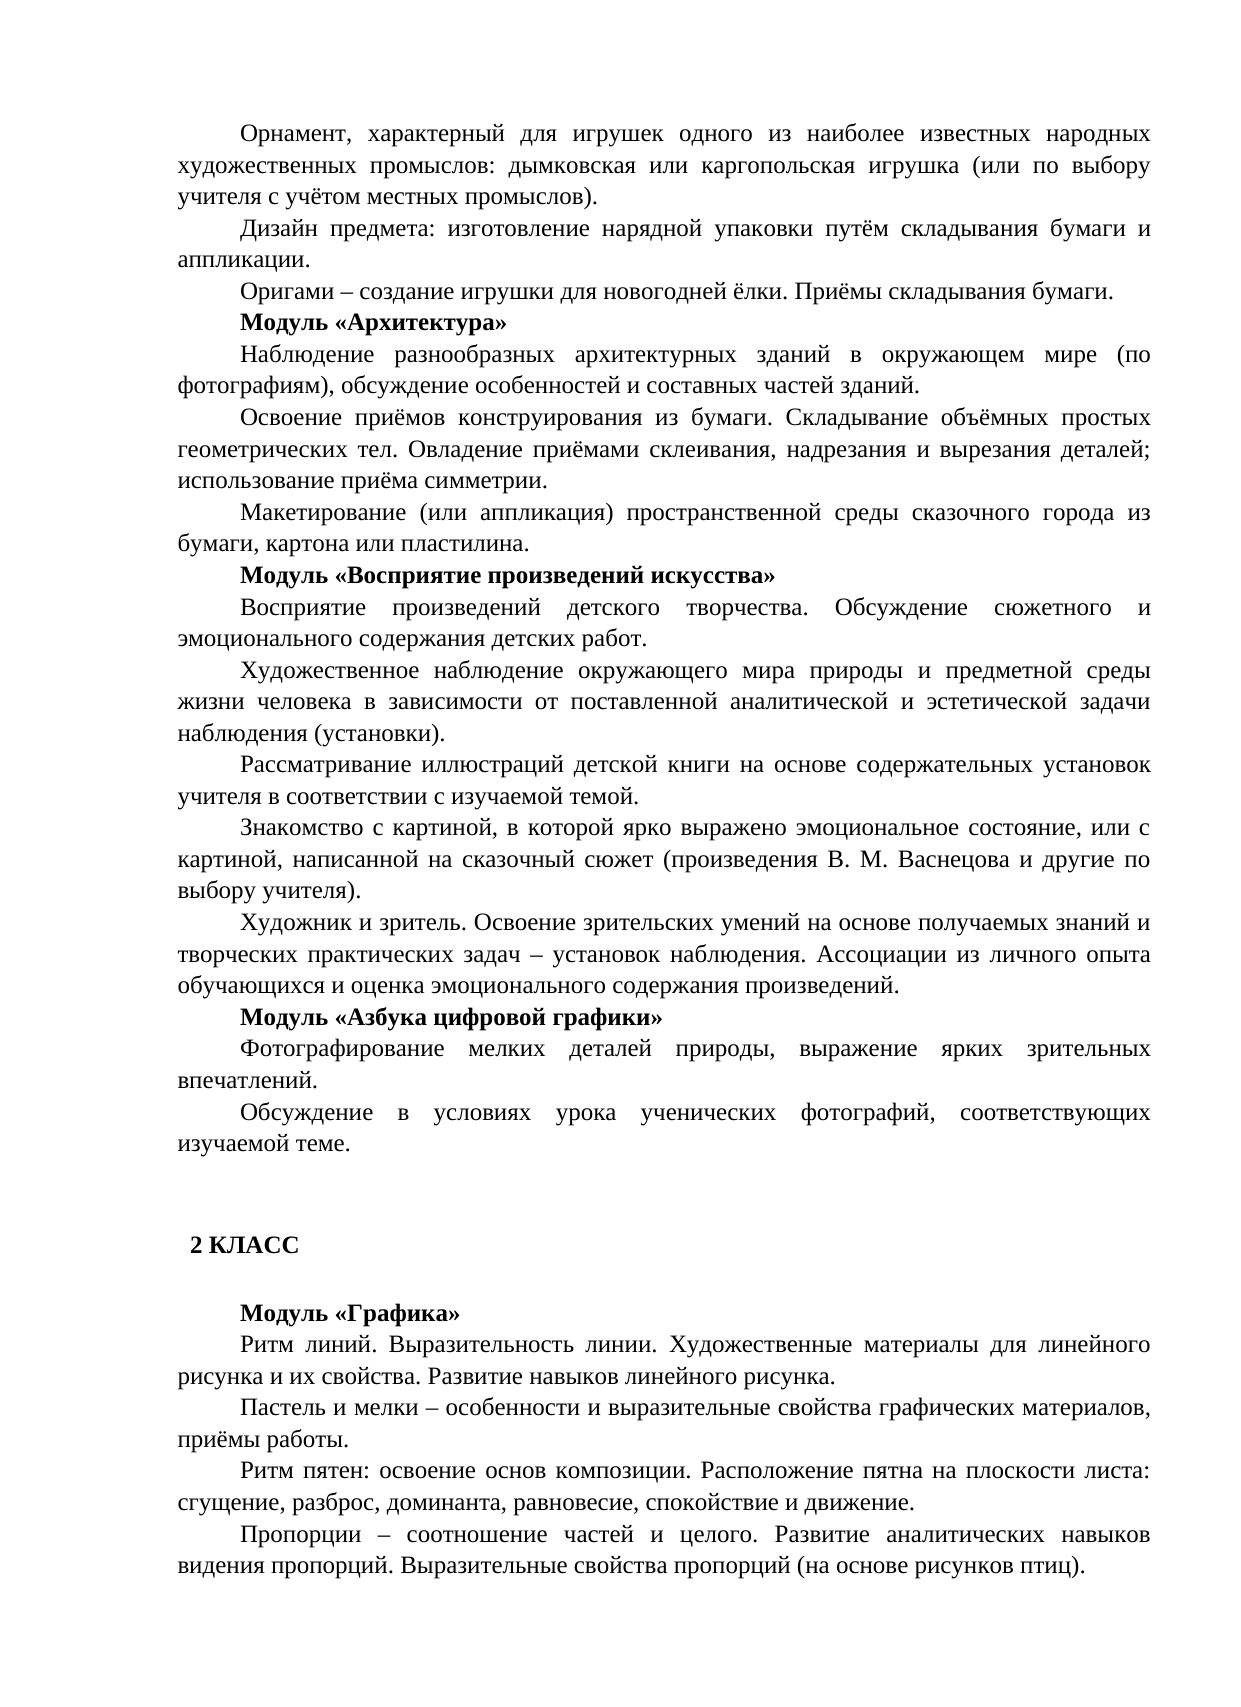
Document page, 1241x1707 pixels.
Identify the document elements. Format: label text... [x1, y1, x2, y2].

text Модуль «Восприятие произведений искусства» [177, 560, 1152, 589]
text Освоение приёмов конструирования из бумаги. Складывание объёмных простых геометрических тел. Овладение приёмами склеивания, надрезания и вырезания деталей; использование приёма симметрии. [177, 402, 1152, 494]
text Пастель и мелки – особенности и выразительные свойства графических материалов, приёмы работы. [177, 1392, 1152, 1453]
text Обсуждение в условиях урока ученических фотографий, соответствующих изучаемой теме. [177, 1097, 1152, 1157]
text Художник и зритель. Освоение зрительских умений на основе получаемых знаний и творческих практических задач – установок наблюдения. Ассоциации из личного опыта обучающихся и оценка эмоционального содержания произведений. [177, 907, 1152, 999]
text Макетирование (или аппликация) пространственной среды сказочного города из бумаги, картона или пластилина. [177, 497, 1152, 557]
text Пропорции – соотношение частей и целого. Развитие аналитических навыков видения пропорций. Выразительные свойства пропорций (на основе рисунков птиц). [177, 1519, 1152, 1579]
text Ритм пятен: освоение основ композиции. Расположение пятна на плоскости листа: сгущение, разброс, доминанта, равновесие, спокойствие и движение. [177, 1456, 1152, 1516]
text Оригами – создание игрушки для новогодней ёлки. Приёмы складывания бумаги. [177, 276, 1152, 305]
text Модуль «Азбука цифровой графики» [177, 1002, 1152, 1031]
text Ритм линий. Выразительность линии. Художественные материалы для линейного рисунка и их свойства. Развитие навыков линейного рисунка. [177, 1329, 1152, 1389]
text Рассматривание иллюстраций детской книги на основе содержательных установок учителя в соответствии с изучаемой темой. [177, 749, 1152, 810]
text Дизайн предмета: изготовление нарядной упаковки путём складывания бумаги и аппликации. [177, 213, 1152, 273]
text Фотографирование мелких деталей природы, выражение ярких зрительных впечатлений. [177, 1033, 1152, 1094]
text Восприятие произведений детского творчества. Обсуждение сюжетного и эмоционального содержания детских работ. [177, 592, 1152, 652]
text Художественное наблюдение окружающего мира природы и предметной среды жизни человека в зависимости от поставленной аналитической и эстетической задачи наблюдения (установки). [177, 655, 1152, 747]
text Орнамент, характерный для игрушек одного из наиболее известных народных художественных промыслов: дымковская или каргопольская игрушка (или по выбору учителя с учётом местных промыслов). [177, 118, 1152, 210]
text Наблюдение разнообразных архитектурных зданий в окружающем мире (по фотографиям), обсуждение особенностей и составных частей зданий. [177, 339, 1152, 399]
text Модуль «Архитектура» [177, 307, 1152, 336]
text Знакомство с картиной, в которой ярко выражено эмоциональное состояние, или с картиной, написанной на сказочный сюжет (произведения В. М. Васнецова и другие по выбору учителя). [177, 812, 1152, 904]
text Модуль «Графика» [177, 1298, 1152, 1326]
text 2 КЛАСС [190, 1230, 1152, 1258]
